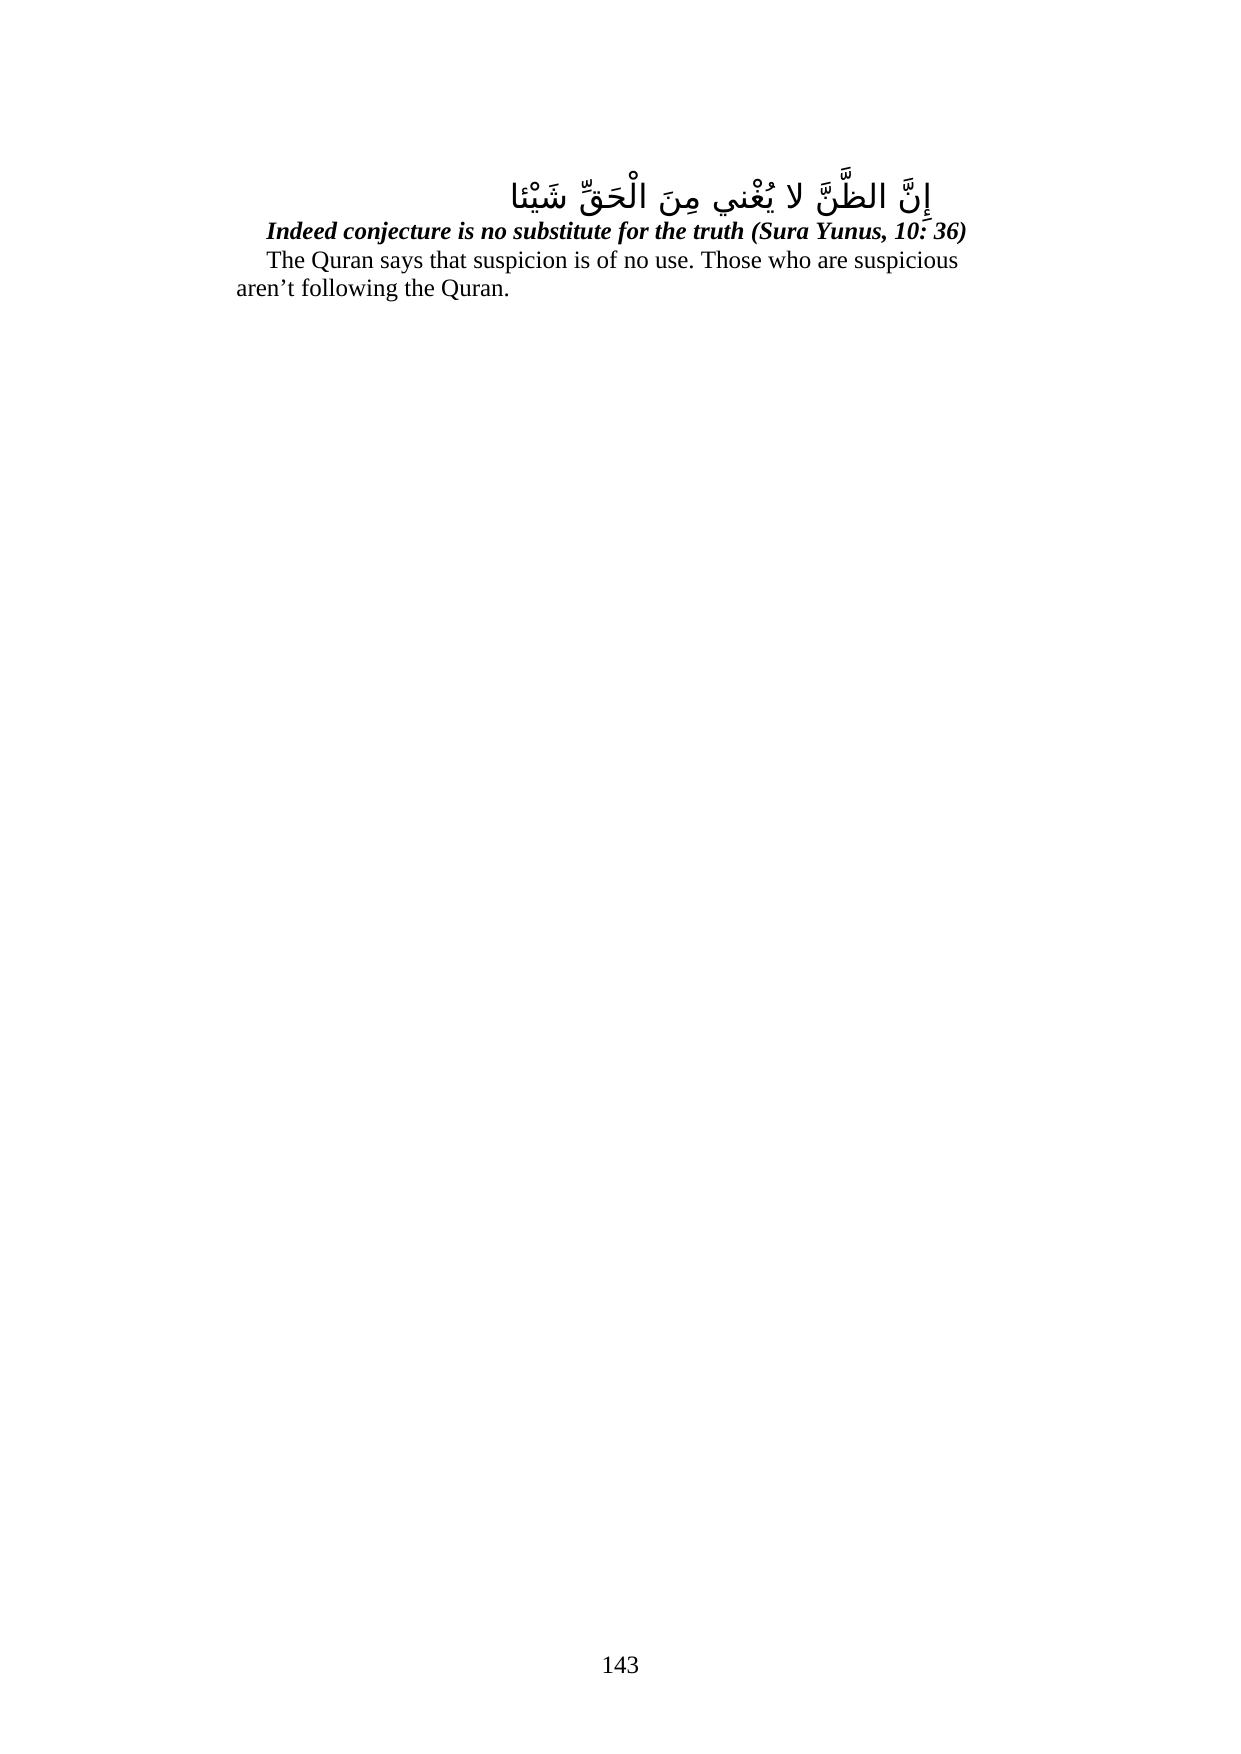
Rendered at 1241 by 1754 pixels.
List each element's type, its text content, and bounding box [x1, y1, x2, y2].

text إِنَّ الظَّنَّ لا يُغْني‏ مِنَ الْحَقِّ شَيْئا [236, 177, 1004, 216]
text Indeed conjecture is no substitute for the truth (Sura Yunus, 10: 36) [236, 216, 1004, 245]
text The Quran says that suspicion is of no use. Those who are suspicious aren’t following the Quran. [236, 245, 1004, 302]
